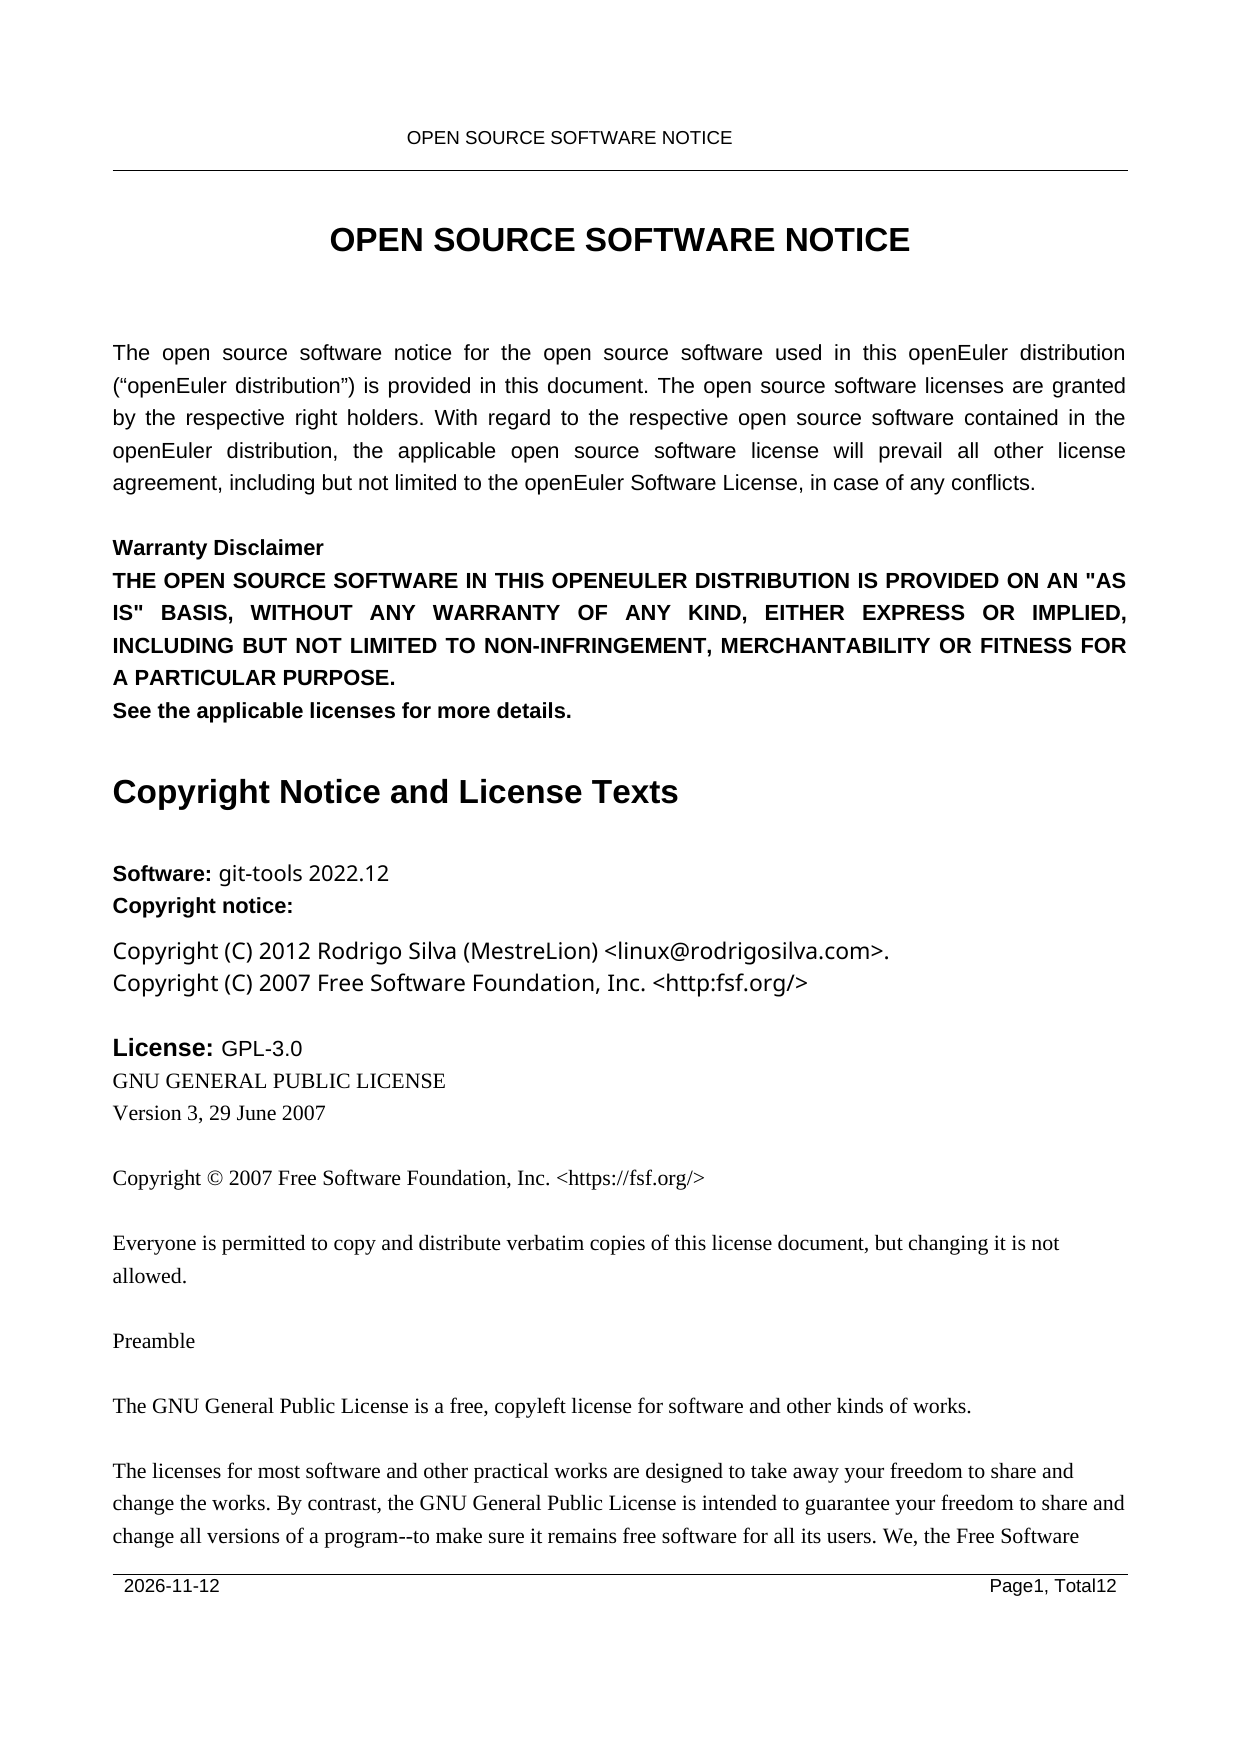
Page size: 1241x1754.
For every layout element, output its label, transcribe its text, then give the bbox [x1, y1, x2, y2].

text Warranty Disclaimer [112, 531, 1128, 564]
text Copyright Notice and License Texts [112, 759, 1128, 824]
text OPEN SOURCE SOFTWARE NOTICE [112, 206, 1128, 271]
text Copyright (C) 2012 Rodrigo Silva (MestreLion) <linux@rodrigosilva.com>. Copyright (C) 2007 Free Software Foundation, Inc. <http:fsf.org/> [112, 934, 1128, 1031]
text THE OPEN SOURCE SOFTWARE IN THIS OPENEULER DISTRIBUTION IS PROVIDED ON AN "AS IS" BASIS, WITHOUT ANY WARRANTY OF ANY KIND, EITHER EXPRESS OR IMPLIED, INCLUDING BUT NOT LIMITED TO NON-INFRINGEMENT, MERCHANTABILITY OR FITNESS FOR A PARTICULAR PURPOSE. See the applicable licenses for more details. [112, 564, 1128, 726]
text The open source software notice for the open source software used in this openEuler distribution (“openEuler distribution”) is provided in this document. The open source software licenses are granted by the respective right holders. With regard to the respective open source software contained in the openEuler distribution, the applicable open source software license will prevail all other license agreement, including but not limited to the openEuler Software License, in case of any conflicts. [112, 336, 1128, 499]
title Software: git-tools 2022.12 [112, 856, 1128, 889]
text License: GPL-3.0 [112, 1031, 1128, 1064]
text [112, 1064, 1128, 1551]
text Copyright notice: [112, 889, 1128, 921]
